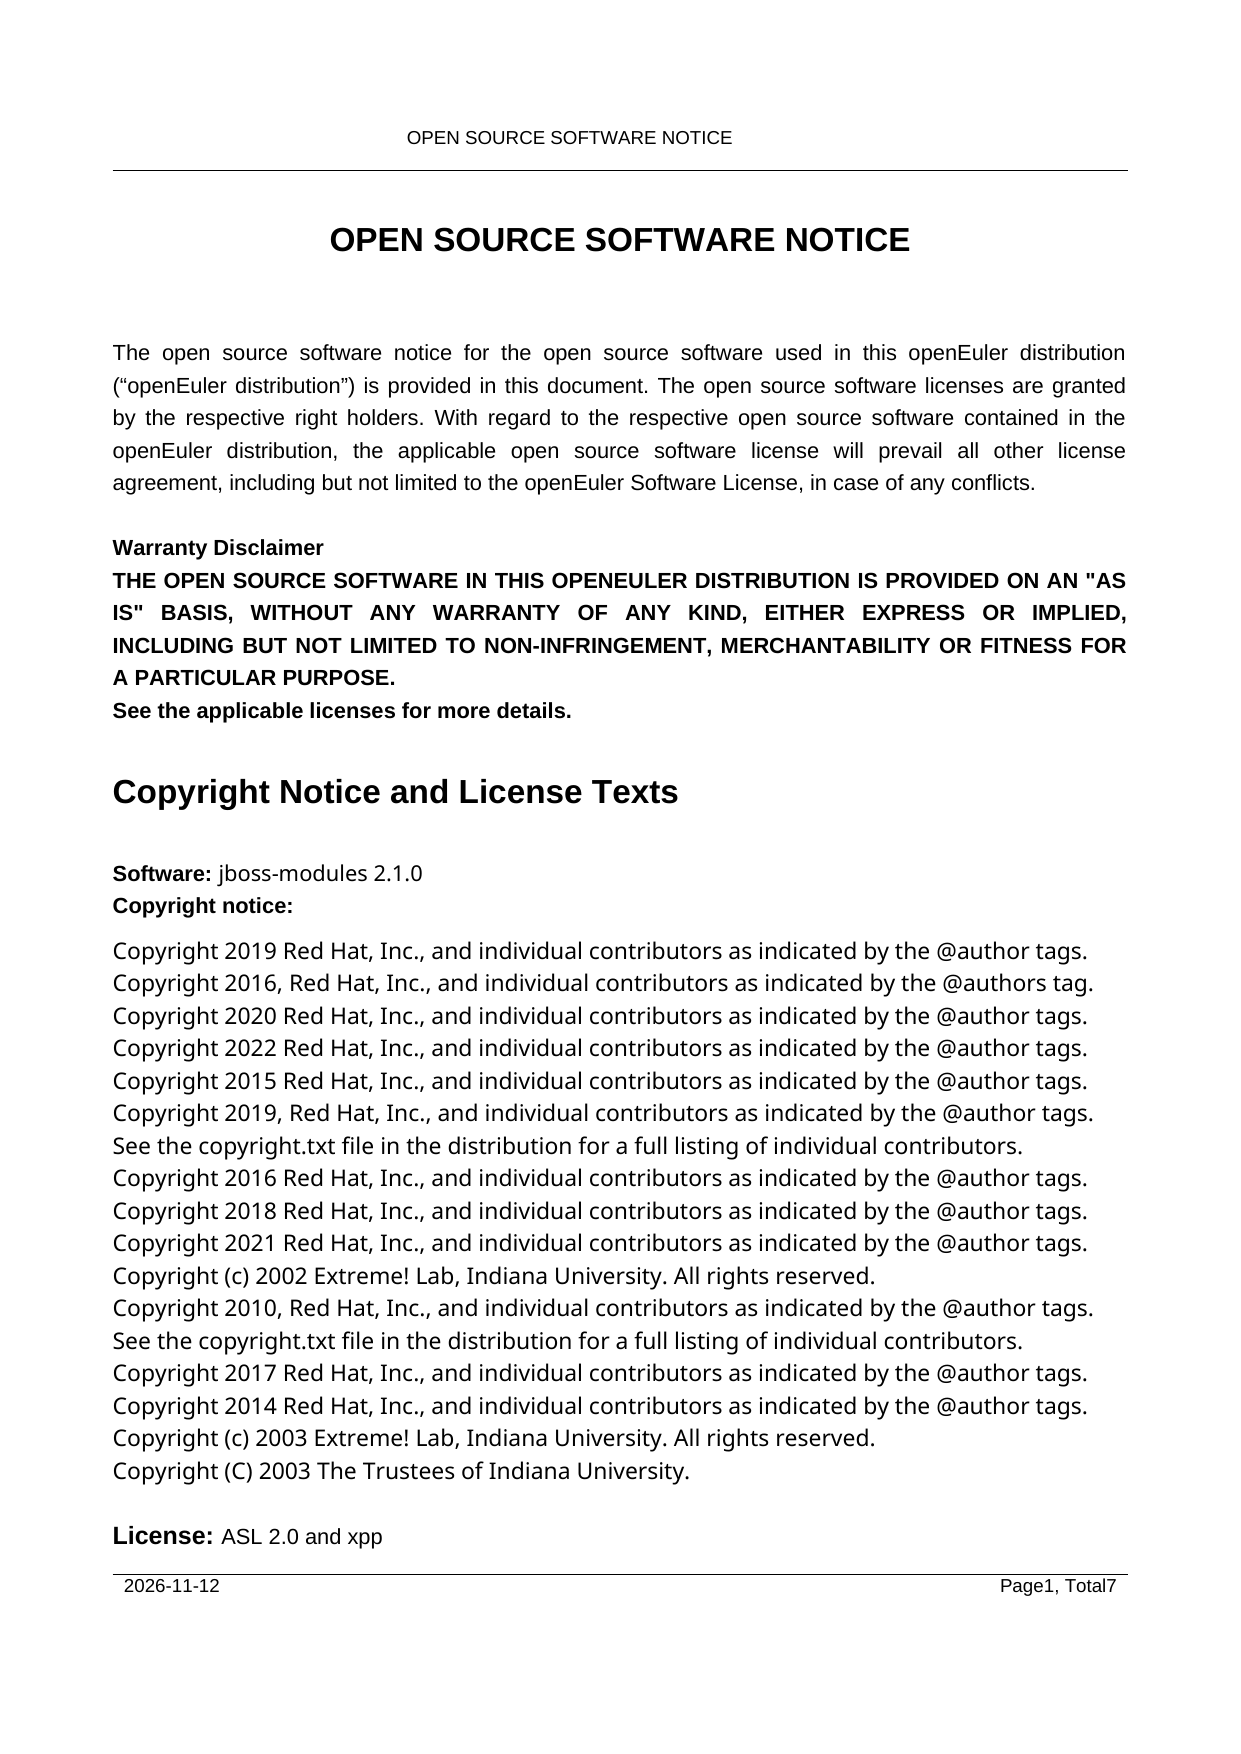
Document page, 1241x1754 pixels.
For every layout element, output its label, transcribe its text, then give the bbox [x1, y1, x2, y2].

text Warranty Disclaimer [112, 531, 1128, 564]
text THE OPEN SOURCE SOFTWARE IN THIS OPENEULER DISTRIBUTION IS PROVIDED ON AN "AS IS" BASIS, WITHOUT ANY WARRANTY OF ANY KIND, EITHER EXPRESS OR IMPLIED, INCLUDING BUT NOT LIMITED TO NON-INFRINGEMENT, MERCHANTABILITY OR FITNESS FOR A PARTICULAR PURPOSE. See the applicable licenses for more details. [112, 564, 1128, 726]
text Copyright notice: [112, 889, 1128, 921]
text OPEN SOURCE SOFTWARE NOTICE [112, 206, 1128, 271]
title Software: jboss-modules 2.1.0 [112, 856, 1128, 889]
text Copyright 2019 Red Hat, Inc., and individual contributors as indicated by the @author tags. Copyright 2016, Red Hat, Inc., and individual contributors as indicated by the @authors tag. Copyright 2020 Red Hat, Inc., and individual contributors as indicated by the @author tags. Copyright 2022 Red Hat, Inc., and individual contributors as indicated by the @author tags. Copyright 2015 Red Hat, Inc., and individual contributors as indicated by the @author tags. Copyright 2019, Red Hat, Inc., and individual contributors as indicated by the @author tags. See the copyright.txt file in the distribution for a full listing of individual contributors. Copyright 2016 Red Hat, Inc., and individual contributors as indicated by the @author tags. Copyright 2018 Red Hat, Inc., and individual contributors as indicated by the @author tags. Copyright 2021 Red Hat, Inc., and individual contributors as indicated by the @author tags. Copyright (c) 2002 Extreme! Lab, Indiana University. All rights reserved. Copyright 2010, Red Hat, Inc., and individual contributors as indicated by the @author tags. See the copyright.txt file in the distribution for a full listing of individual contributors. Copyright 2017 Red Hat, Inc., and individual contributors as indicated by the @author tags. Copyright 2014 Red Hat, Inc., and individual contributors as indicated by the @author tags. Copyright (c) 2003 Extreme! Lab, Indiana University. All rights reserved. Copyright (C) 2003 The Trustees of Indiana University. [112, 934, 1128, 1519]
text License: ASL 2.0 and xpp [112, 1519, 1128, 1551]
text Copyright Notice and License Texts [112, 759, 1128, 824]
text The open source software notice for the open source software used in this openEuler distribution (“openEuler distribution”) is provided in this document. The open source software licenses are granted by the respective right holders. With regard to the respective open source software contained in the openEuler distribution, the applicable open source software license will prevail all other license agreement, including but not limited to the openEuler Software License, in case of any conflicts. [112, 336, 1128, 499]
